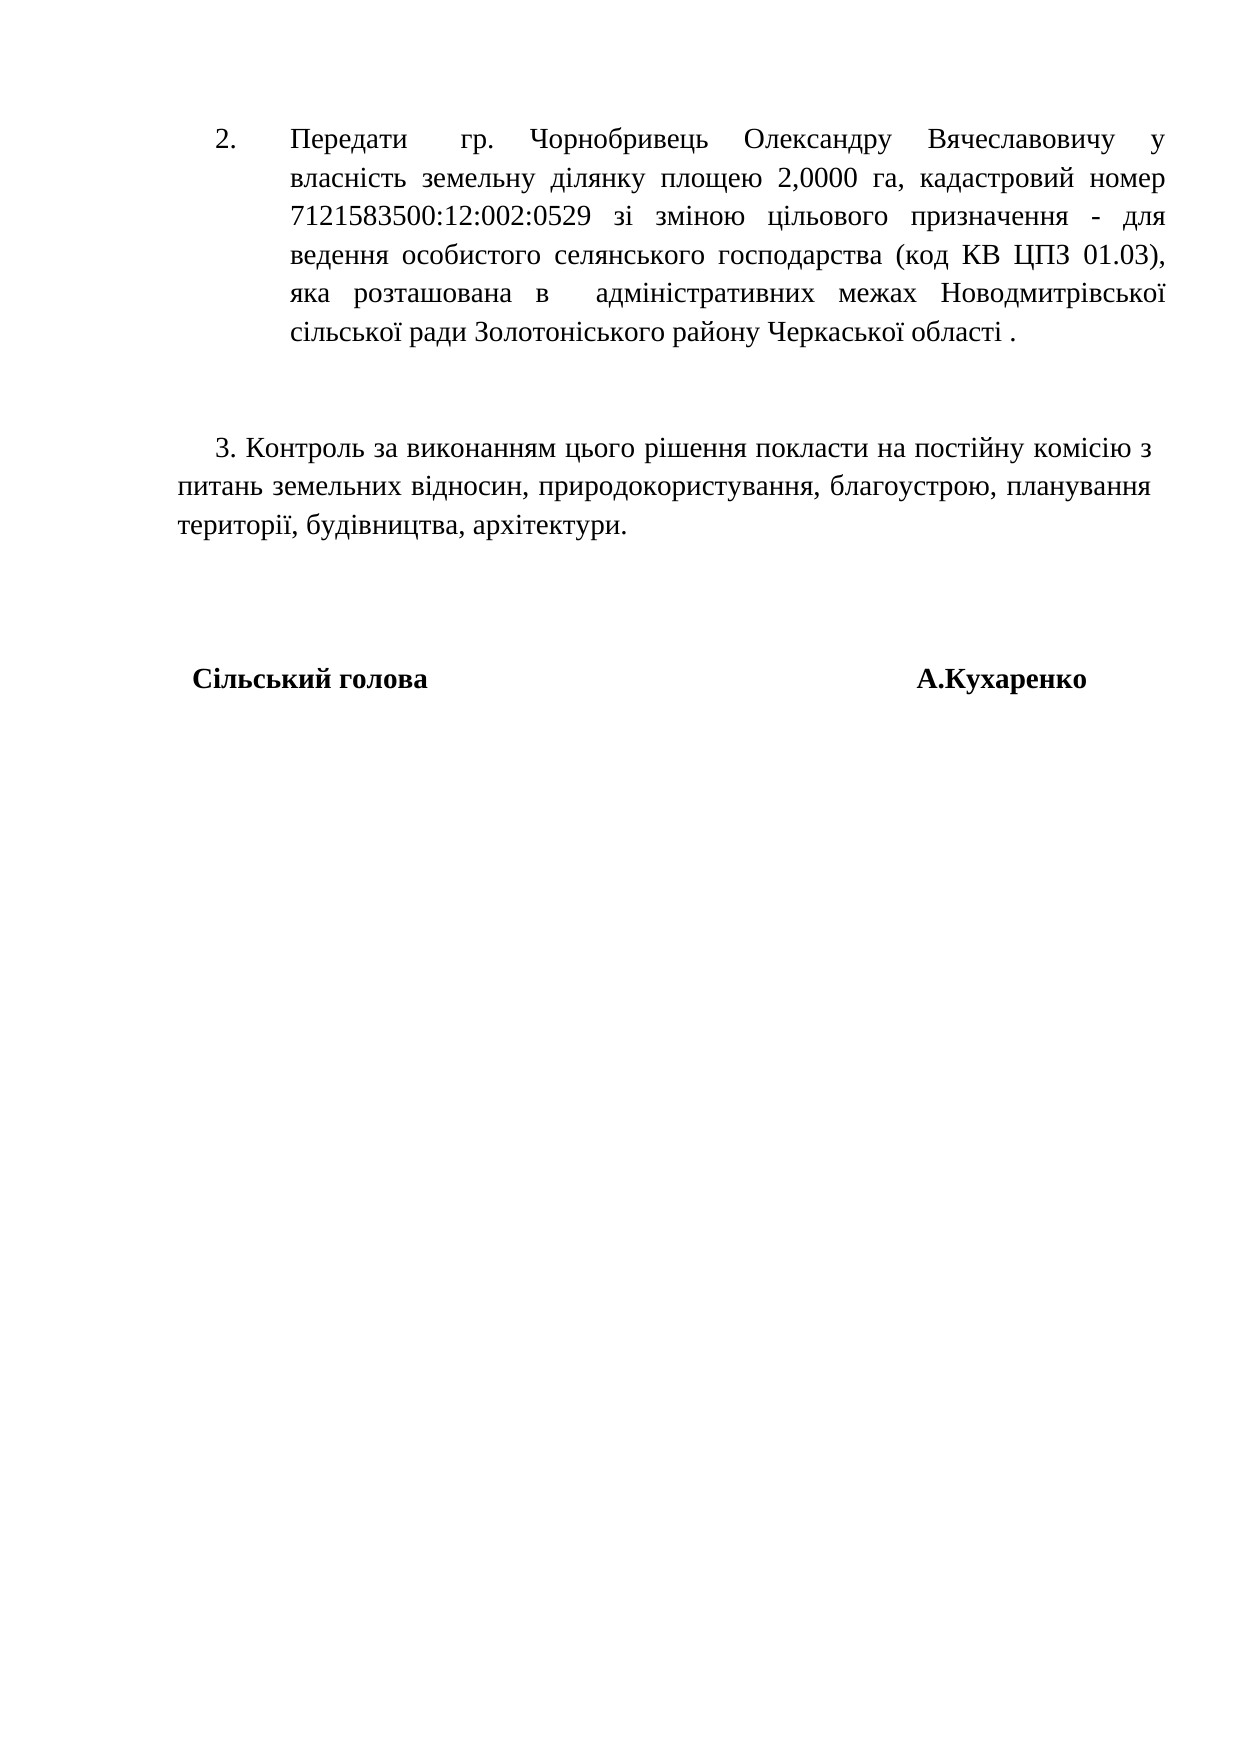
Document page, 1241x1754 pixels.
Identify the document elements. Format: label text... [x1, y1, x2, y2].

text 3. Контроль за виконанням цього рішення покласти на постійну комісію з питань земельних відносин, природокористування, благоустрою, планування території, будівництва, архітектури. [177, 430, 1152, 540]
list Передати гр. Чорнобривець Олександру Вячеславовичу у власність земельну ділянку площею 2,0000 га, кадастровий номер 7121583500:12:002:0529 зі зміною цільового призначення - для ведення особистого селянського господарства (код КВ ЦПЗ 01.03), яка розташована в адміністративних межах Новодмитрівської сільської ради Золотоніського району Черкаської області . [215, 121, 1167, 348]
text Сільський голова А.Кухаренко [177, 661, 1152, 694]
